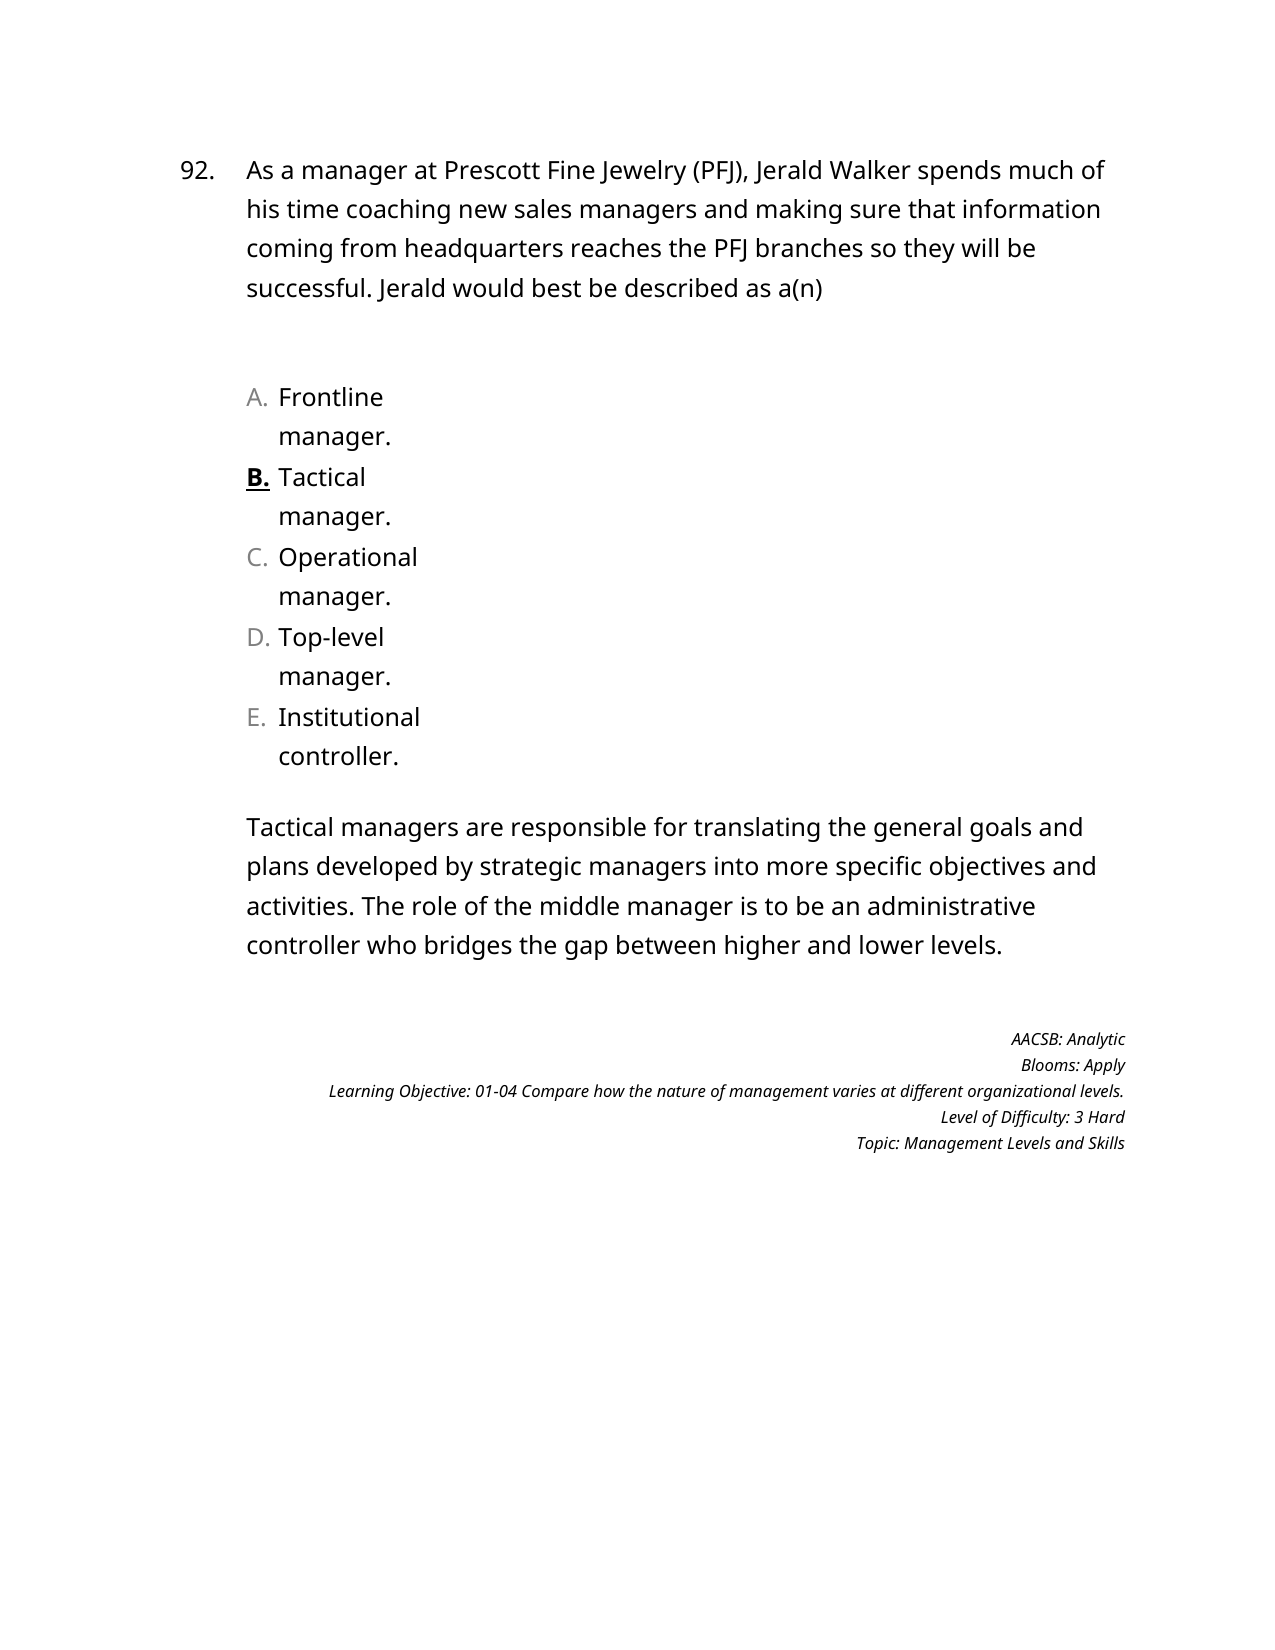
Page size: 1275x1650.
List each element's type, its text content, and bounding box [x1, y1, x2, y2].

table_header AACSB: Analytic Blooms: Apply Learning Objective: 01-04 Compare how the nature of management varies at different organizational levels. Level of Difficulty: 3 Hard Topic: Management Levels and Skills [180, 1028, 1125, 1191]
table_header 92. [180, 153, 246, 998]
table_header As a manager at Prescott Fine Jewelry (PFJ), Jerald Walker spends much of his time coaching new sales managers and making sure that information coming from headquarters reaches the PFJ branches so they will be successful. Jerald would best be described as a(n) Tactical managers are responsible for translating the general goals and plans developed by strategic managers into more specific objectives and activities. The role of the middle manager is to be an administrative controller who bridges the gap between higher and lower levels. [246, 153, 1125, 998]
